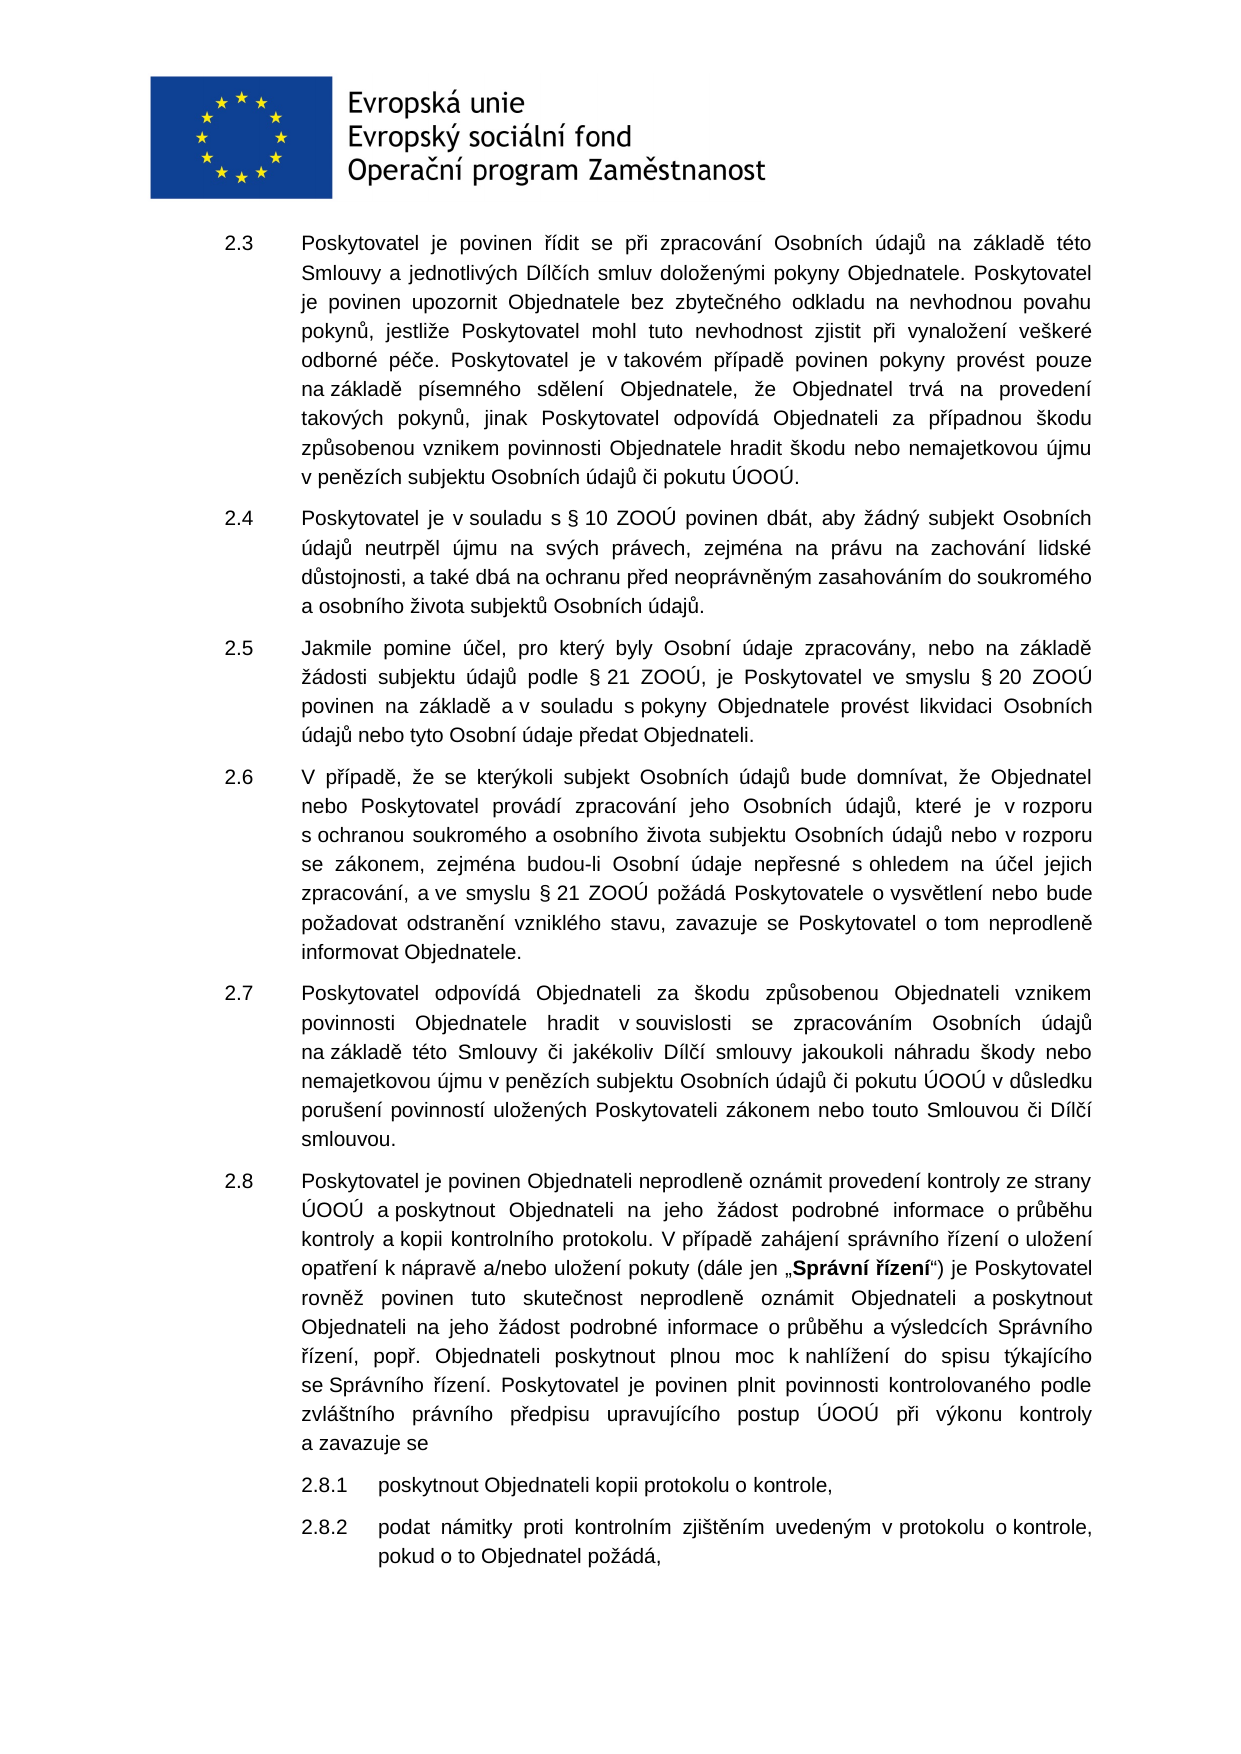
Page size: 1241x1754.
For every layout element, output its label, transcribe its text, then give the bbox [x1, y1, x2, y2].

text Poskytovatel je povinen řídit se při zpracování Osobních údajů na základě této Smlouvy a jednotlivých Dílčích smluv doloženými pokyny Objednatele. Poskytovatel je povinen upozornit Objednatele bez zbytečného odkladu na nevhodnou povahu pokynů, jestliže Poskytovatel mohl tuto nevhodnost zjistit při vynaložení veškeré odborné péče. Poskytovatel je v takovém případě povinen pokyny provést pouze na základě písemného sdělení Objednatele, že Objednatel trvá na provedení takových pokynů, jinak Poskytovatel odpovídá Objednateli za případnou škodu způsobenou vznikem povinnosti Objednatele hradit škodu nebo nemajetkovou újmu v penězích subjektu Osobních údajů či pokutu ÚOOÚ. [224, 227, 1093, 490]
text Jakmile pomine účel, pro který byly Osobní údaje zpracovány, nebo na základě žádosti subjektu údajů podle § 21 ZOOÚ, je Poskytovatel ve smyslu § 20 ZOOÚ povinen na základě a v souladu s pokyny Objednatele provést likvidaci Osobních údajů nebo tyto Osobní údaje předat Objednateli. [224, 632, 1093, 748]
text Poskytovatel je v souladu s § 10 ZOOÚ povinen dbát, aby žádný subjekt Osobních údajů neutrpěl újmu na svých právech, zejména na právu na zachování lidské důstojnosti, a také dbá na ochranu před neoprávněným zasahováním do soukromého a osobního života subjektů Osobních údajů. [224, 502, 1093, 619]
picture [147, 73, 766, 202]
text Poskytovatel odpovídá Objednateli za škodu způsobenou Objednateli vznikem povinnosti Objednatele hradit v souvislosti se zpracováním Osobních údajů na základě této Smlouvy či jakékoliv Dílčí smlouvy jakoukoli náhradu škody nebo nemajetkovou újmu v penězích subjektu Osobních údajů či pokutu ÚOOÚ v důsledku porušení povinností uložených Poskytovateli zákonem nebo touto Smlouvou či Dílčí smlouvou. [224, 977, 1093, 1152]
text Poskytovatel je povinen Objednateli neprodleně oznámit provedení kontroly ze strany ÚOOÚ a poskytnout Objednateli na jeho žádost podrobné informace o průběhu kontroly a kopii kontrolního protokolu. V případě zahájení správního řízení o uložení opatření k nápravě a/nebo uložení pokuty (dále jen „Správní řízení“) je Poskytovatel rovněž povinen tuto skutečnost neprodleně oznámit Objednateli a poskytnout Objednateli na jeho žádost podrobné informace o průběhu a výsledcích Správního řízení, popř. Objednateli poskytnout plnou moc k nahlížení do spisu týkajícího se Správního řízení. Poskytovatel je povinen plnit povinnosti kontrolovaného podle zvláštního právního předpisu upravujícího postup ÚOOÚ při výkonu kontroly a zavazuje se [224, 1165, 1093, 1457]
list podat námitky proti kontrolním zjištěním uvedeným v protokolu o kontrole, pokud o to Objednatel požádá, [301, 1511, 1093, 1569]
list poskytnout Objednateli kopii protokolu o kontrole, [301, 1469, 1093, 1498]
text V případě, že se kterýkoli subjekt Osobních údajů bude domnívat, že Objednatel nebo Poskytovatel provádí zpracování jeho Osobních údajů, které je v rozporu s ochranou soukromého a osobního života subjektu Osobních údajů nebo v rozporu se zákonem, zejména budou-li Osobní údaje nepřesné s ohledem na účel jejich zpracování, a ve smyslu § 21 ZOOÚ požádá Poskytovatele o vysvětlení nebo bude požadovat odstranění vzniklého stavu, zavazuje se Poskytovatel o tom neprodleně informovat Objednatele. [224, 761, 1093, 965]
